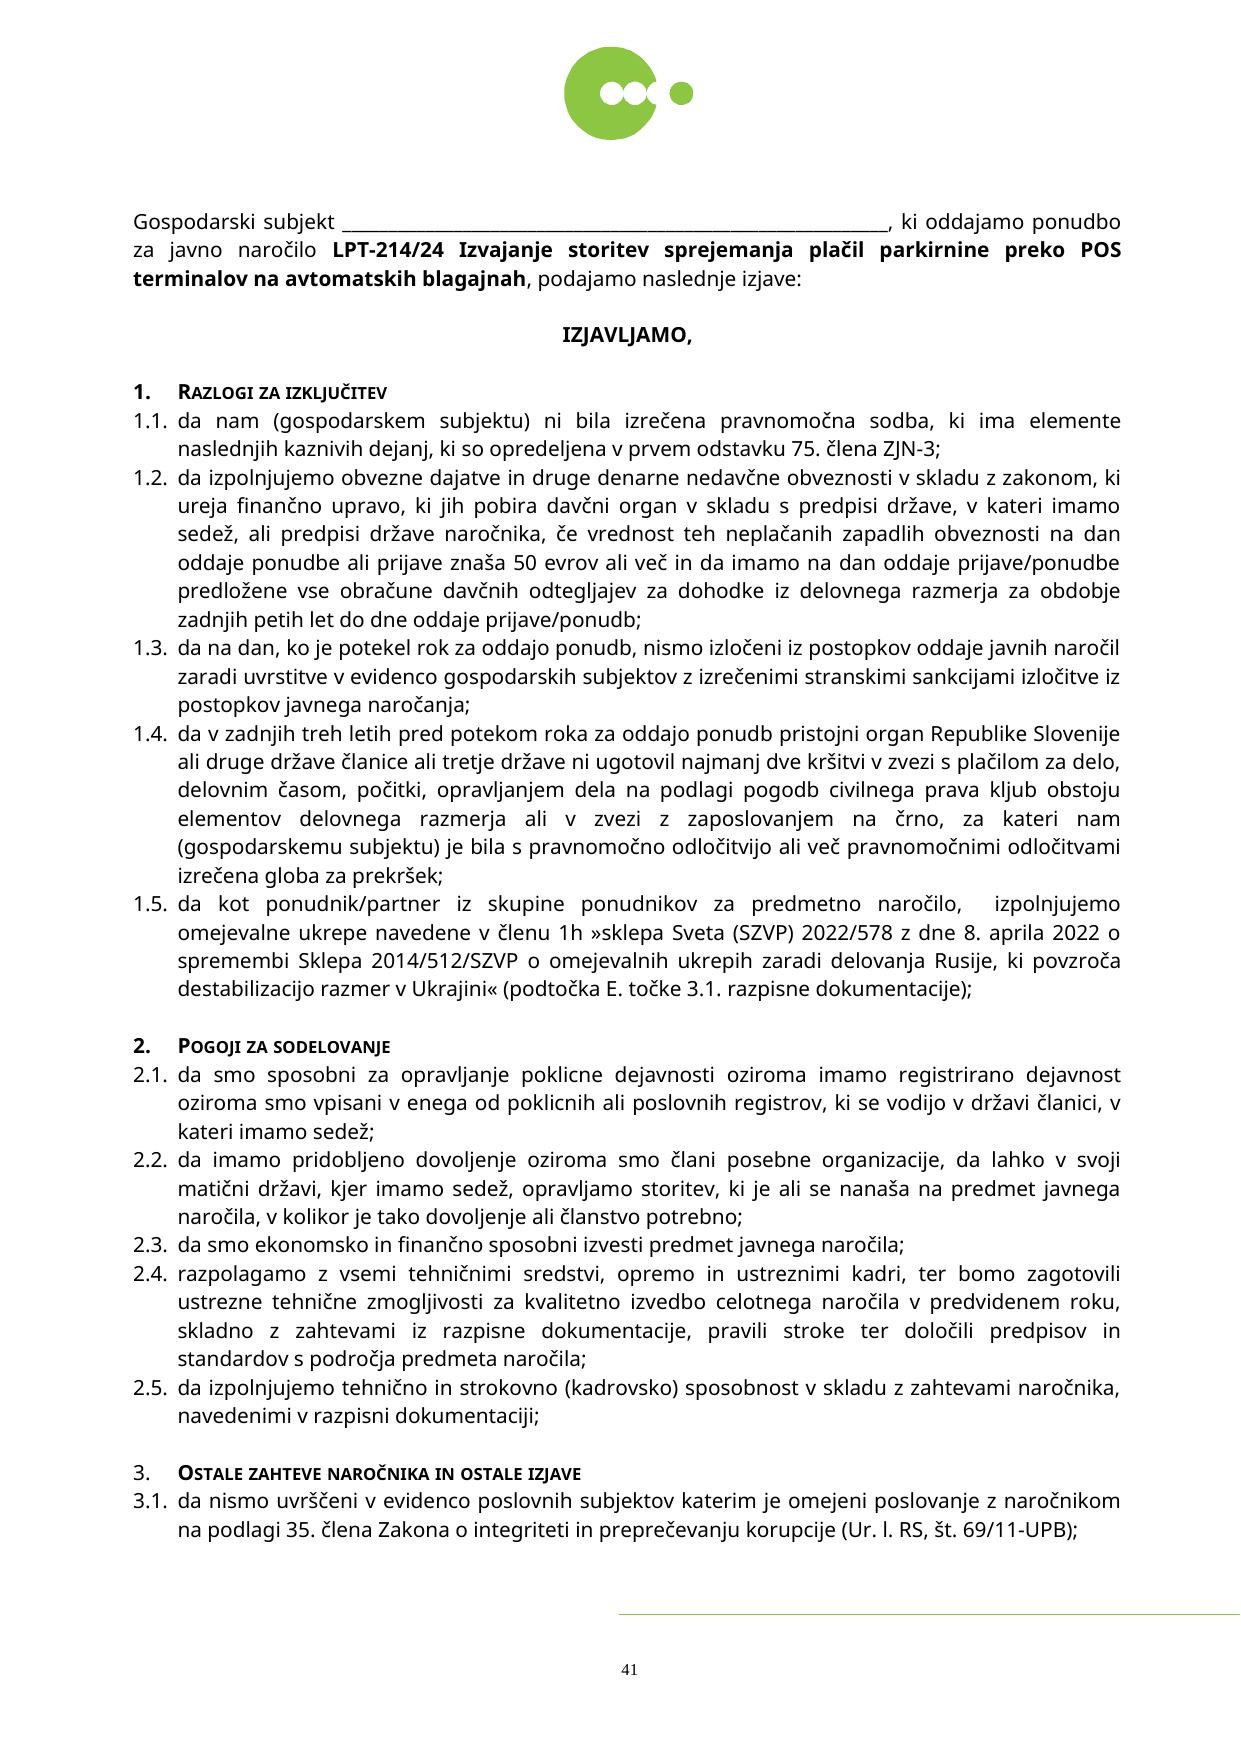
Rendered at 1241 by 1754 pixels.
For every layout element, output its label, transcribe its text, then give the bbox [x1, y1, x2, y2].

list da nam (gospodarskem subjektu) ni bila izrečena pravnomočna sodba, ki ima elemente naslednjih kaznivih dejanj, ki so opredeljena v prvem odstavku 75. člena ZJN-3; [133, 406, 1122, 463]
list da smo sposobni za opravljanje poklicne dejavnosti oziroma imamo registrirano dejavnost oziroma smo vpisani v enega od poklicnih ali poslovnih registrov, ki se vodijo v državi članici, v kateri imamo sedež; [133, 1060, 1122, 1145]
list da izpolnjujemo obvezne dajatve in druge denarne nedavčne obveznosti v skladu z zakonom, ki ureja finančno upravo, ki jih pobira davčni organ v skladu s predpisi države, v kateri imamo sedež, ali predpisi države naročnika, če vrednost teh neplačanih zapadlih obveznosti na dan oddaje ponudbe ali prijave znaša 50 evrov ali več in da imamo na dan oddaje prijave/ponudbe predložene vse obračune davčnih odtegljajev za dohodke iz delovnega razmerja za obdobje zadnjih petih let do dne oddaje prijave/ponudb; [133, 463, 1122, 633]
list da nismo uvrščeni v evidenco poslovnih subjektov katerim je omejeni poslovanje z naročnikom na podlagi 35. člena Zakona o integriteti in preprečevanju korupcije (Ur. l. RS, št. 69/11-UPB); [133, 1486, 1122, 1543]
list da smo ekonomsko in finančno sposobni izvesti predmet javnega naročila; [133, 1231, 1122, 1259]
list da izpolnjujemo tehnično in strokovno (kadrovsko) sposobnost v skladu z zahtevami naročnika, navedenimi v razpisni dokumentaciji; [133, 1373, 1122, 1429]
list da imamo pridobljeno dovoljenje oziroma smo člani posebne organizacije, da lahko v svoji matični državi, kjer imamo sedež, opravljamo storitev, ki je ali se nanaša na predmet javnega naročila, v kolikor je tako dovoljenje ali članstvo potrebno; [133, 1145, 1122, 1231]
text IZJAVLJAMO, [133, 321, 1122, 349]
list Ostale zahteve naročnika in ostale izjave [133, 1458, 1122, 1486]
list da na dan, ko je potekel rok za oddajo ponudb, nismo izločeni iz postopkov oddaje javnih naročil zaradi uvrstitve v evidenco gospodarskih subjektov z izrečenimi stranskimi sankcijami izločitve iz postopkov javnega naročanja; [133, 633, 1122, 719]
list Pogoji za sodelovanje [133, 1031, 1122, 1060]
list Razlogi za izključitev [133, 377, 1122, 406]
list da v zadnjih treh letih pred potekom roka za oddajo ponudb pristojni organ Republike Slovenije ali druge države članice ali tretje države ni ugotovil najmanj dve kršitvi v zvezi s plačilom za delo, delovnim časom, počitki, opravljanjem dela na podlagi pogodb civilnega prava kljub obstoju elementov delovnega razmerja ali v zvezi z zaposlovanjem na črno, za kateri nam (gospodarskemu subjektu) je bila s pravnomočno odločitvijo ali več pravnomočnimi odločitvami izrečena globa za prekršek; [133, 719, 1122, 889]
list razpolagamo z vsemi tehničnimi sredstvi, opremo in ustreznimi kadri, ter bomo zagotovili ustrezne tehnične zmogljivosti za kvalitetno izvedbo celotnega naročila v predvidenem roku, skladno z zahtevami iz razpisne dokumentacije, pravili stroke ter določili predpisov in standardov s področja predmeta naročila; [133, 1259, 1122, 1373]
list da kot ponudnik/partner iz skupine ponudnikov za predmetno naročilo, izpolnjujemo omejevalne ukrepe navedene v členu 1h »sklepa Sveta (SZVP) 2022/578 z dne 8. aprila 2022 o spremembi Sklepa 2014/512/SZVP o omejevalnih ukrepih zaradi delovanja Rusije, ki povzroča destabilizacijo razmer v Ukrajini« (podtočka E. točke 3.1. razpisne dokumentacije); [133, 889, 1122, 1003]
text Gospodarski subjekt ___________________________________________________________, ki oddajamo ponudbo za javno naročilo LPT-214/24 Izvajanje storitev sprejemanja plačil parkirnine preko POS terminalov na avtomatskih blagajnah, podajamo naslednje izjave: [133, 207, 1122, 292]
